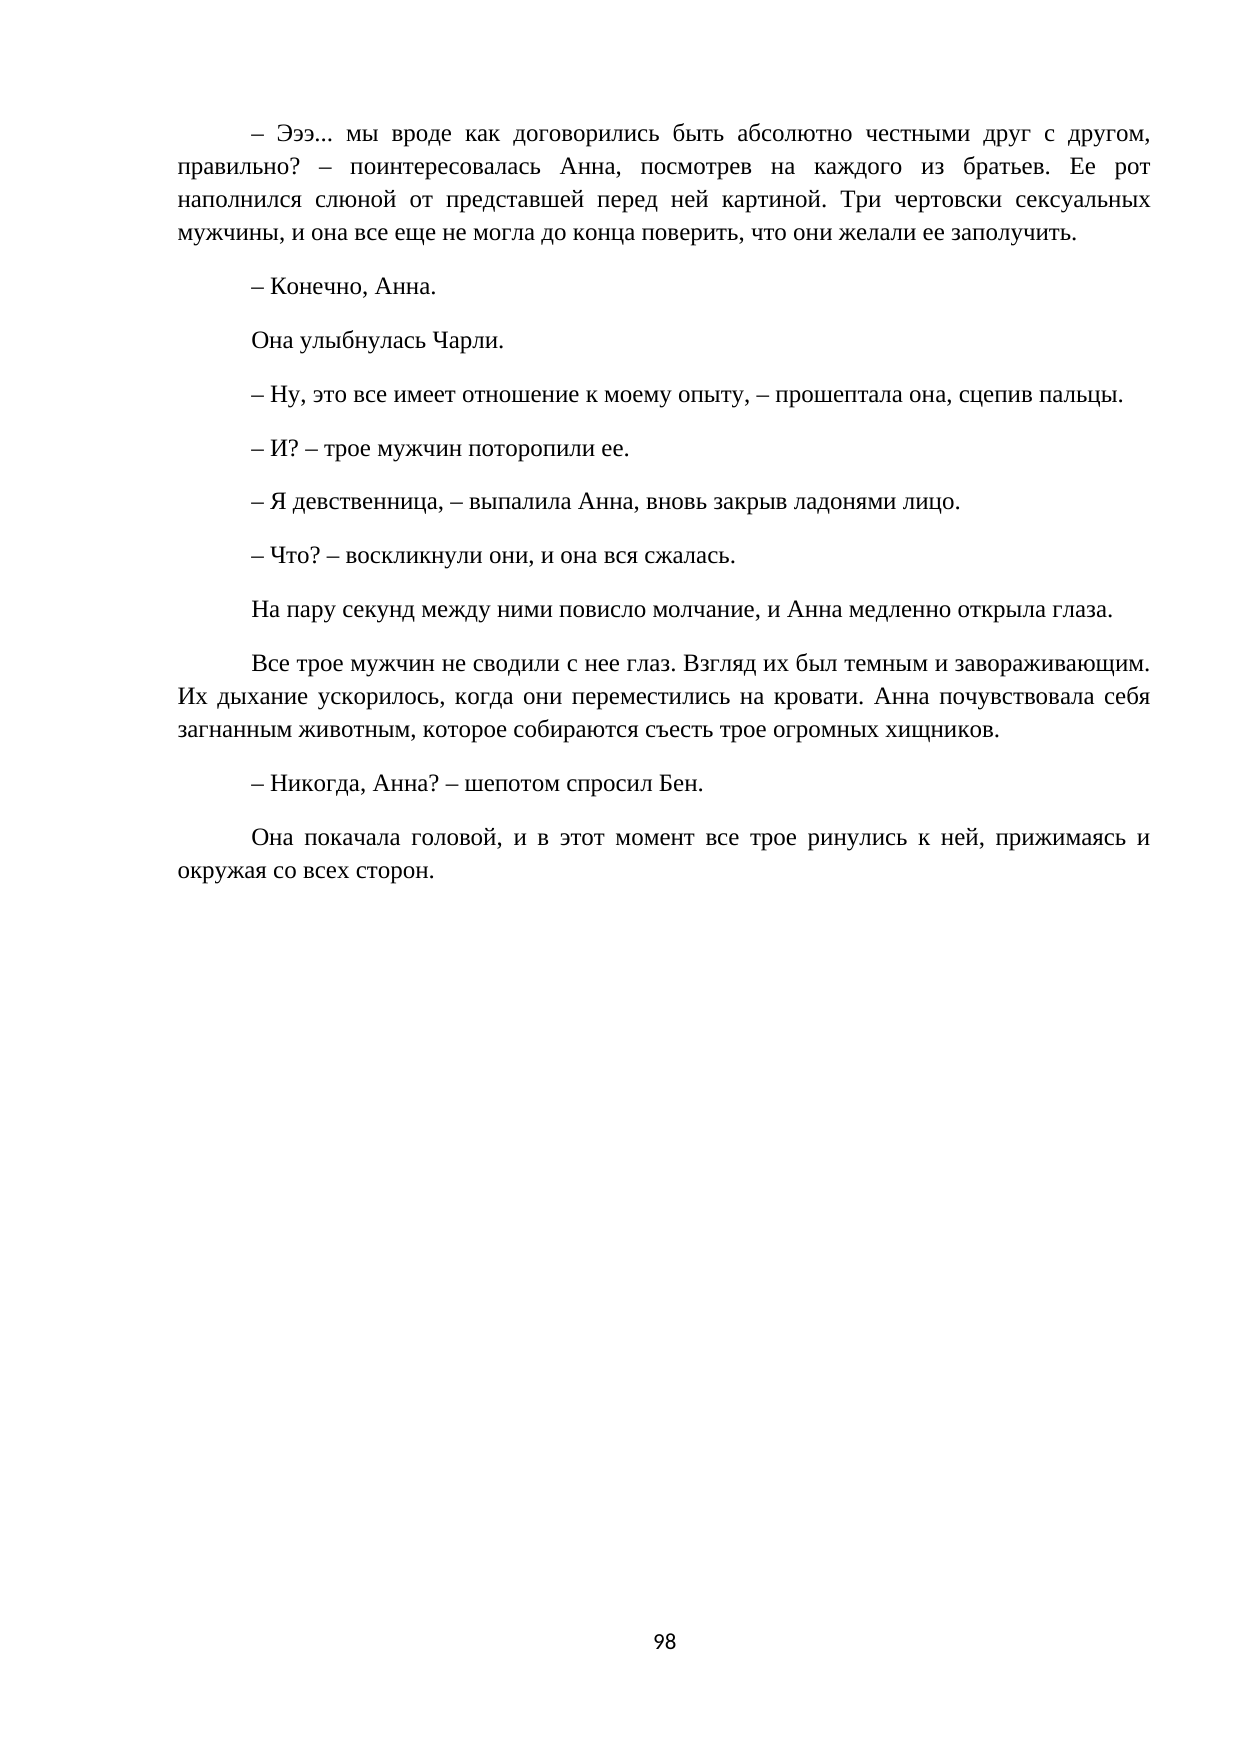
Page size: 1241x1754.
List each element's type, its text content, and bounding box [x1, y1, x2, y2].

text – Никогда, Анна? – шепотом спросил Бен. [177, 768, 1152, 797]
text Она улыбнулась Чарли. [177, 325, 1152, 354]
text Она покачала головой, и в этот момент все трое ринулись к ней, прижимаясь и окружая со всех сторон. [177, 822, 1152, 883]
text – Ну, это все имеет отношение к моему опыту, – прошептала она, сцепив пальцы. [177, 379, 1152, 407]
text На пару секунд между ними повисло молчание, и Анна медленно открыла глаза. [177, 594, 1152, 623]
text – Я девственница, – выпалила Анна, вновь закрыв ладонями лицо. [177, 486, 1152, 515]
text – Конечно, Анна. [177, 271, 1152, 300]
text Все трое мужчин не сводили с нее глаз. Взгляд их был темным и завораживающим. Их дыхание ускорилось, когда они переместились на кровати. Анна почувствовала себя загнанным животным, которое собираются съесть трое огромных хищников. [177, 648, 1152, 743]
text – Эээ... мы вроде как договорились быть абсолютно честными друг с другом, правильно? – поинтересовалась Анна, посмотрев на каждого из братьев. Ее рот наполнился слюной от представшей перед ней картиной. Три чертовски сексуальных мужчины, и она все еще не могла до конца поверить, что они желали ее заполучить. [177, 118, 1152, 246]
text – И? – трое мужчин поторопили ее. [177, 433, 1152, 461]
text – Что? – воскликнули они, и она вся сжалась. [177, 540, 1152, 569]
